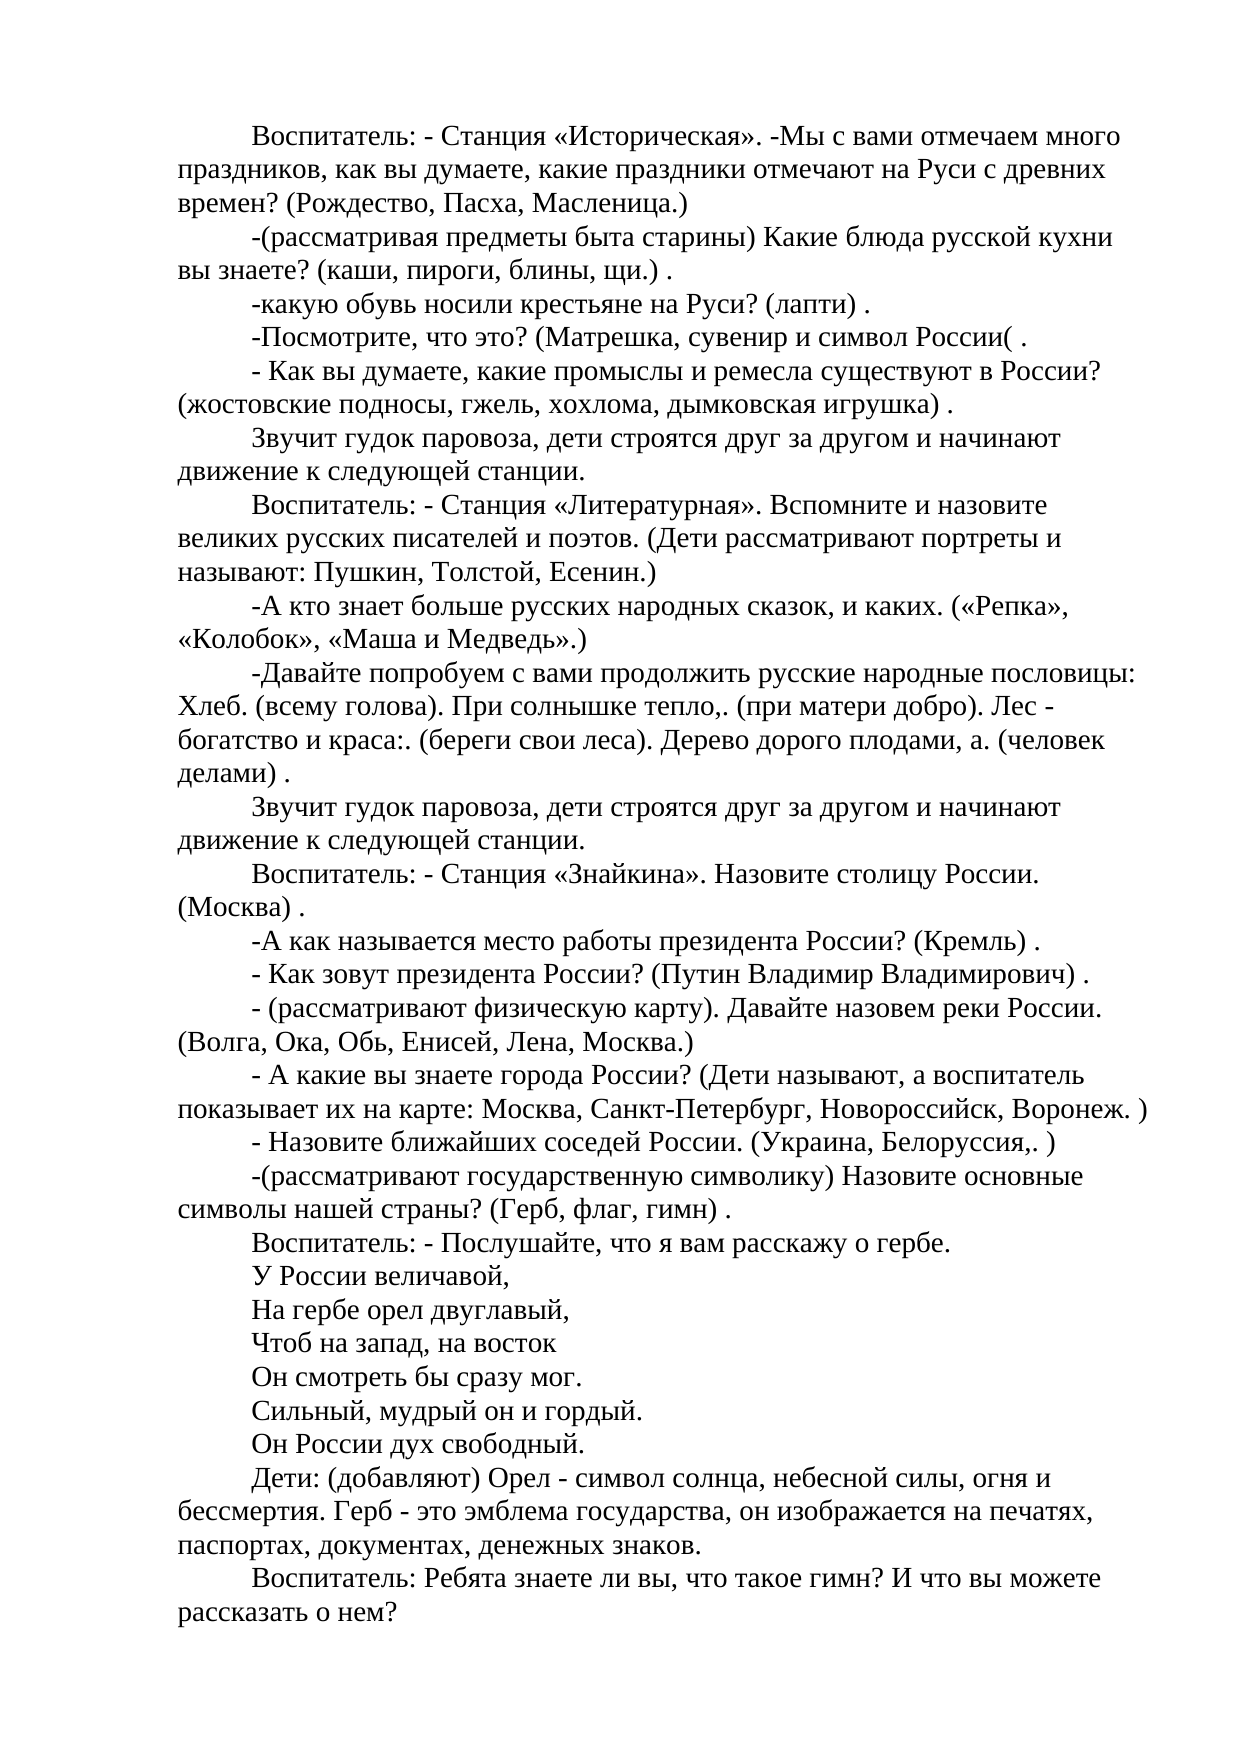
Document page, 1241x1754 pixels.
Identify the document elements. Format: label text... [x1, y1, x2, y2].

text Он России дух свободный. [177, 1426, 1152, 1460]
text Звучит гудок паровоза, дети строятся друг за другом и начинают движение к следующей станции. [177, 420, 1152, 487]
text Сильный, мудрый он и гордый. [177, 1393, 1152, 1426]
text -какую обувь носили крестьяне на Руси? (лапти) . [177, 286, 1152, 319]
text Воспитатель: - Станция «Историческая». -Мы с вами отмечаем много праздников, как вы думаете, какие праздники отмечают на Руси с древних времен? (Рождество, Пасха, Масленица.) [177, 118, 1152, 219]
text - Как зовут президента России? (Путин Владимир Владимирович) . [177, 957, 1152, 990]
text Он смотреть бы сразу мог. [177, 1359, 1152, 1393]
text -А как называется место работы президента России? (Кремль) . [177, 923, 1152, 957]
text Чтоб на запад, на восток [177, 1326, 1152, 1359]
text Воспитатель: - Послушайте, что я вам расскажу о гербе. [177, 1225, 1152, 1258]
text Воспитатель: - Станция «Знайкина». Назовите столицу России. (Москва) . [177, 856, 1152, 923]
text - (рассматривают физическую карту). Давайте назовем реки России. (Волга, Ока, Обь, Енисей, Лена, Москва.) [177, 990, 1152, 1057]
text -Посмотрите, что это? (Матрешка, сувенир и символ России( . [177, 319, 1152, 353]
text Воспитатель: Ребята знаете ли вы, что такое гимн? И что вы можете рассказать о нем? [177, 1560, 1152, 1627]
text - Назовите ближайших соседей России. (Украина, Белоруссия,. ) [177, 1124, 1152, 1158]
text - А какие вы знаете города России? (Дети называют, а воспитатель показывает их на карте: Москва, Санкт-Петербург, Новороссийск, Воронеж. ) [177, 1057, 1152, 1124]
text На гербе орел двуглавый, [177, 1292, 1152, 1326]
text -(рассматривают государственную символику) Назовите основные символы нашей страны? (Герб, флаг, гимн) . [177, 1158, 1152, 1225]
text -Давайте попробуем с вами продолжить русские народные пословицы: Хлеб. (всему голова). При солнышке тепло,. (при матери добро). Лес - богатство и краса:. (береги свои леса). Дерево дорого плодами, а. (человек делами) . [177, 655, 1152, 789]
text Дети: (добавляют) Орел - символ солнца, небесной силы, огня и бессмертия. Герб - это эмблема государства, он изображается на печатях, паспортах, документах, денежных знаков. [177, 1460, 1152, 1560]
text У России величавой, [177, 1258, 1152, 1292]
text -А кто знает больше русских народных сказок, и каких. («Репка», «Колобок», «Маша и Медведь».) [177, 588, 1152, 655]
text Воспитатель: - Станция «Литературная». Вспомните и назовите великих русских писателей и поэтов. (Дети рассматривают портреты и называют: Пушкин, Толстой, Есенин.) [177, 487, 1152, 588]
text Звучит гудок паровоза, дети строятся друг за другом и начинают движение к следующей станции. [177, 789, 1152, 856]
text -(рассматривая предметы быта старины) Какие блюда русской кухни вы знаете? (каши, пироги, блины, щи.) . [177, 219, 1152, 286]
text - Как вы думаете, какие промыслы и ремесла существуют в России? (жостовские подносы, гжель, хохлома, дымковская игрушка) . [177, 353, 1152, 420]
